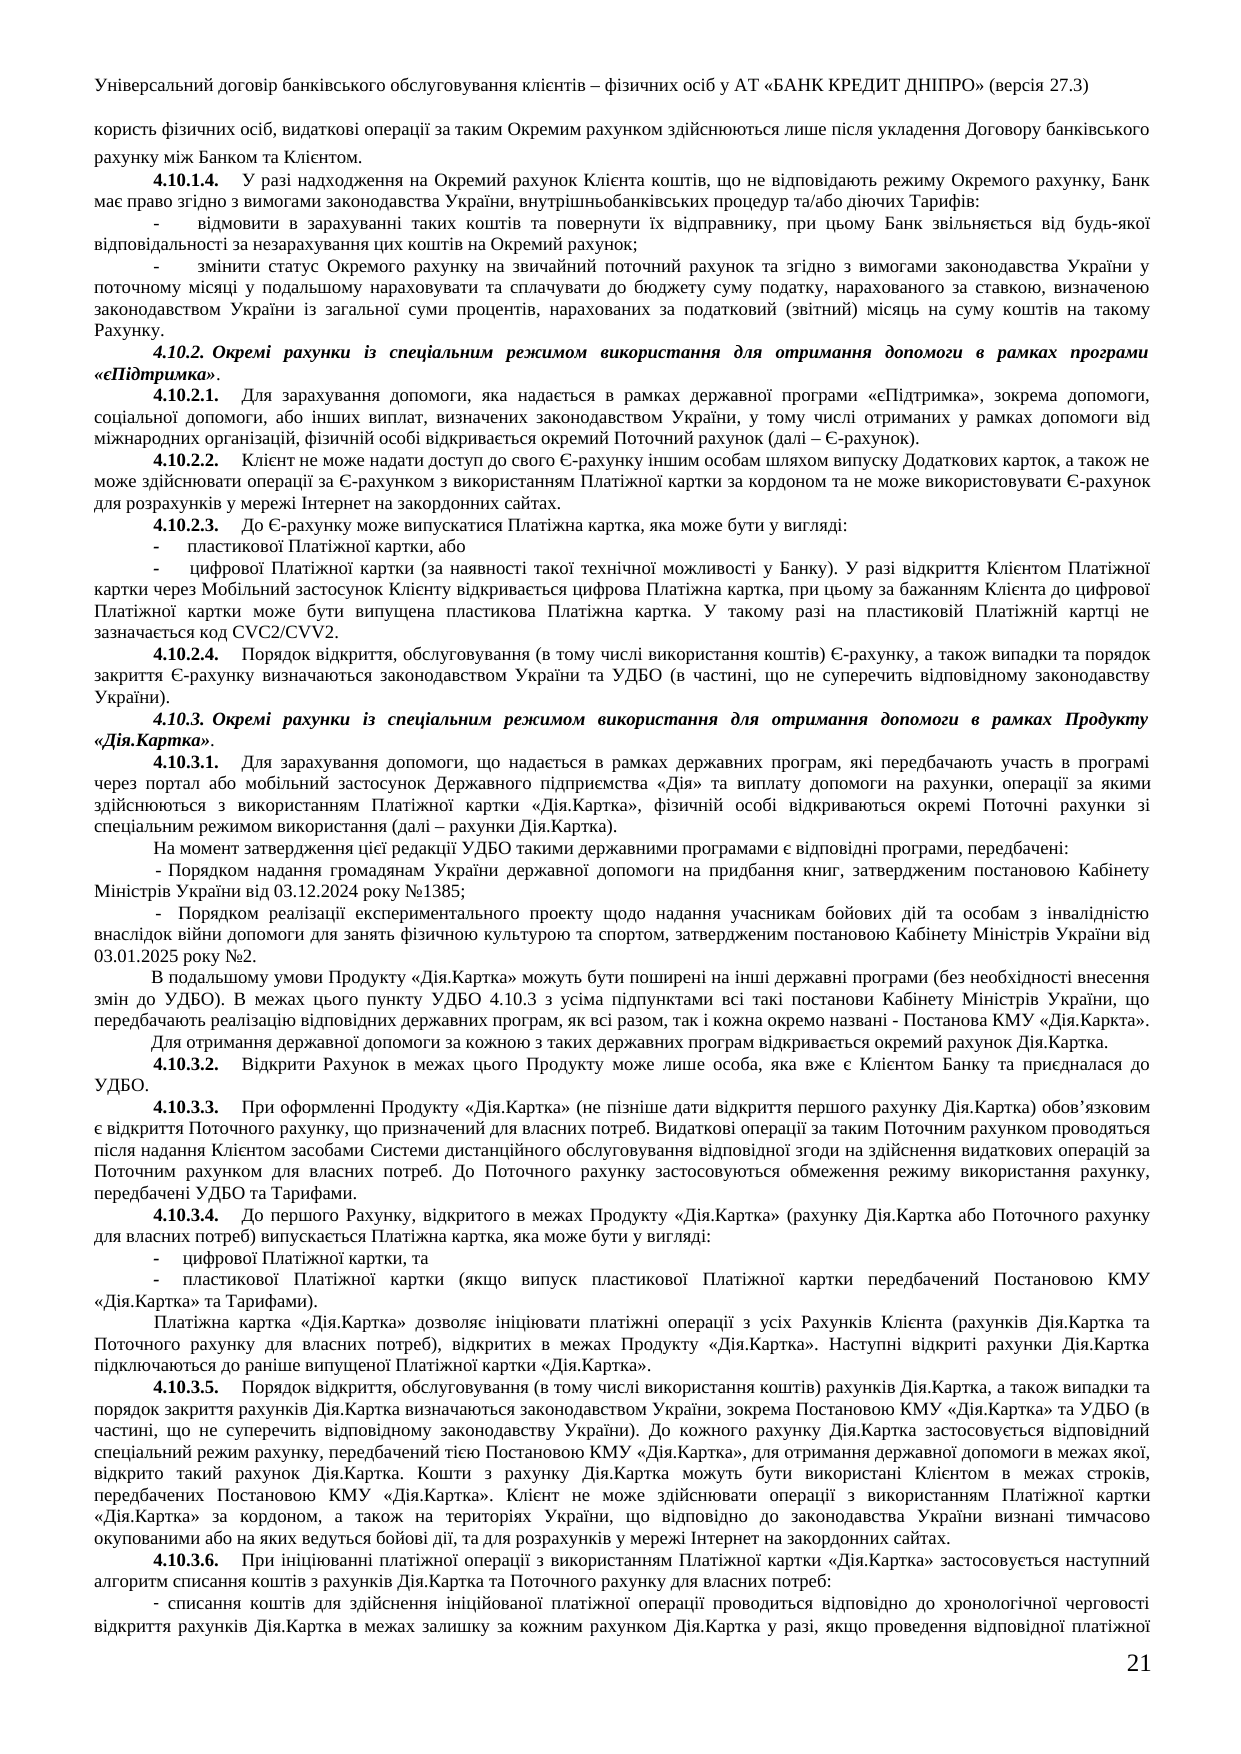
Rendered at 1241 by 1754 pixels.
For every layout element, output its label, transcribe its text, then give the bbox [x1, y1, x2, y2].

list Платіжна картка «Дія.Картка» дозволяє ініціювати платіжні операції з усіх Рахунків Клієнта (рахунків Дія.Картка та Поточного рахунку для власних потреб), відкритих в межах Продукту «Дія.Картка». Наступні відкриті рахунки Дія.Картка підключаються до раніше випущеної Платіжної картки «Дія.Картка». [94, 1311, 1152, 1376]
list Порядком надання громадянам України державної допомоги на придбання книг, затвердженим постановою Кабінету Міністрів України від 03.12.2024 року №1385; [94, 858, 1152, 902]
list При оформленні Продукту «Дія.Картка» (не пізніше дати відкриття першого рахунку Дія.Картка) обов’язковим є відкриття Поточного рахунку, що призначений для власних потреб. Видаткові операції за таким Поточним рахунком проводяться після надання Клієнтом засобами Системи дистанційного обслуговування відповідної згоди на здійснення видаткових операцій за Поточним рахунком для власних потреб. До Поточного рахунку застосовуються обмеження режиму використання рахунку, передбачені УДБО та Тарифами. [94, 1096, 1152, 1203]
list відмовити в зарахуванні таких коштів та повернути їх відправнику, при цьому Банк звільняється від будь-якої відповідальності за незарахування цих коштів на Окремий рахунок; [94, 212, 1152, 255]
list змінити статус Окремого рахунку на звичайний поточний рахунок та згідно з вимогами законодавства України у поточному місяці у подальшому нараховувати та сплачувати до бюджету суму податку, нарахованого за ставкою, визначеною законодавством України із загальної суми процентів, нарахованих за податковий (звітний) місяць на суму коштів на такому Рахунку. [94, 255, 1152, 341]
list При ініціюванні платіжної операції з використанням Платіжної картки «Дія.Картка» застосовується наступний алгоритм списання коштів з рахунків Дія.Картка та Поточного рахунку для власних потреб: [94, 1548, 1152, 1592]
list пластикової Платіжної картки (якщо випуск пластикової Платіжної картки передбачений Постановою КМУ «Дія.Картка» та Тарифами). [94, 1268, 1152, 1311]
list До першого Рахунку, відкритого в межах Продукту «Дія.Картка» (рахунку Дія.Картка або Поточного рахунку для власних потреб) випускається Платіжна картка, яка може бути у вигляді: [94, 1203, 1152, 1247]
list До Є-рахунку може випускатися Платіжна картка, яка може бути у вигляді: [94, 513, 1152, 535]
list Порядок відкриття, обслуговування (в тому числі використання коштів) Є-рахунку, а також випадки та порядок закриття Є-рахунку визначаються законодавством України та УДБО (в частині, що не суперечить відповідному законодавству України). [94, 643, 1152, 707]
list цифрової Платіжної картки, та [94, 1247, 1152, 1268]
list Відкрити Рахунок в межах цього Продукту може лише особа, яка вже є Клієнтом Банку та приєдналася до УДБО. [94, 1052, 1152, 1096]
list Для зарахування допомоги, яка надається в рамках державної програми «єПідтримка», зокрема допомоги, соціальної допомоги, або інших виплат, визначених законодавством України, у тому числі отриманих у рамках допомоги від міжнародних організацій, фізичній особі відкривається окремий Поточний рахунок (далі – Є-рахунок). [94, 384, 1152, 449]
list цифрової Платіжної картки (за наявності такої технічної можливості у Банку). У разі відкриття Клієнтом Платіжної картки через Мобільний застосунок Клієнту відкривається цифрова Платіжна картка, при цьому за бажанням Клієнта до цифрової Платіжної картки може бути випущена пластикова Платіжна картка. У такому разі на пластиковій Платіжній картці не зазначається код CVC2/CVV2. [94, 557, 1152, 643]
list Порядком реалізації експериментального проекту щодо надання учасникам бойових дій та особам з інвалідністю внаслідок війни допомоги для занять фізичною культурою та спортом, затвердженим постановою Кабінету Міністрів України від 03.01.2025 року №2. [94, 902, 1152, 966]
list Окремі рахунки із спеціальним режимом використання для отримання допомоги в рамках Продукту «Дія.Картка». [94, 707, 1152, 751]
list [94, 118, 1152, 168]
list пластикової Платіжної картки, або [94, 535, 1152, 557]
list Клієнт не може надати доступ до свого Є-рахунку іншим особам шляхом випуску Додаткових карток, а також не може здійснювати операції за Є-рахунком з використанням Платіжної картки за кордоном та не може використовувати Є-рахунок для розрахунків у мережі Інтернет на закордонних сайтах. [94, 449, 1152, 513]
list У разі надходження на Окремий рахунок Клієнта коштів, що не відповідають режиму Окремого рахунку, Банк має право згідно з вимогами законодавства України, внутрішньобанківських процедур та/або діючих Тарифів: [94, 168, 1152, 212]
list Для отримання державної допомоги за кожною з таких державних програм відкривається окремий рахунок Дія.Картка. [94, 1031, 1152, 1052]
list Для зарахування допомоги, що надається в рамках державних програм, які передбачають участь в програмі через портал або мобільний застосунок Державного підприємства «Дія» та виплату допомоги на рахунки, операції за якими здійснюються з використанням Платіжної картки «Дія.Картка», фізичній особі відкриваються окремі Поточні рахунки зі спеціальним режимом використання (далі – рахунки Дія.Картка). [94, 751, 1152, 837]
list Порядок відкриття, обслуговування (в тому числі використання коштів) рахунків Дія.Картка, а також випадки та порядок закриття рахунків Дія.Картка визначаються законодавством України, зокрема Постановою КМУ «Дія.Картка» та УДБО (в частині, що не суперечить відповідному законодавству України). До кожного рахунку Дія.Картка застосовується відповідний спеціальний режим рахунку, передбачений тією Постановою КМУ «Дія.Картка», для отримання державної допомоги в межах якої, відкрито такий рахунок Дія.Картка. Кошти з рахунку Дія.Картка можуть бути використані Клієнтом в межах строків, передбачених Постановою КМУ «Дія.Картка». Клієнт не може здійснювати операції з використанням Платіжної картки «Дія.Картка» за кордоном, а також на територіях України, що відповідно до законодавства України визнані тимчасово окупованими або на яких ведуться бойові дії, та для розрахунків у мережі Інтернет на закордонних сайтах. [94, 1376, 1152, 1548]
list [94, 1592, 1152, 1636]
list Окремі рахунки із спеціальним режимом використання для отримання допомоги в рамках програми «єПідтримка». [94, 341, 1152, 384]
list В подальшому умови Продукту «Дія.Картка» можуть бути поширені на інші державні програми (без необхідності внесення змін до УДБО). В межах цього пункту УДБО 4.10.3 з усіма підпунктами всі такі постанови Кабінету Міністрів України, що передбачають реалізацію відповідних державних програм, як всі разом, так і кожна окремо названі - Постанова КМУ «Дія.Каркта». [94, 966, 1152, 1031]
list На момент затвердження цієї редакції УДБО такими державними програмами є відповідні програми, передбачені: [153, 837, 1152, 858]
